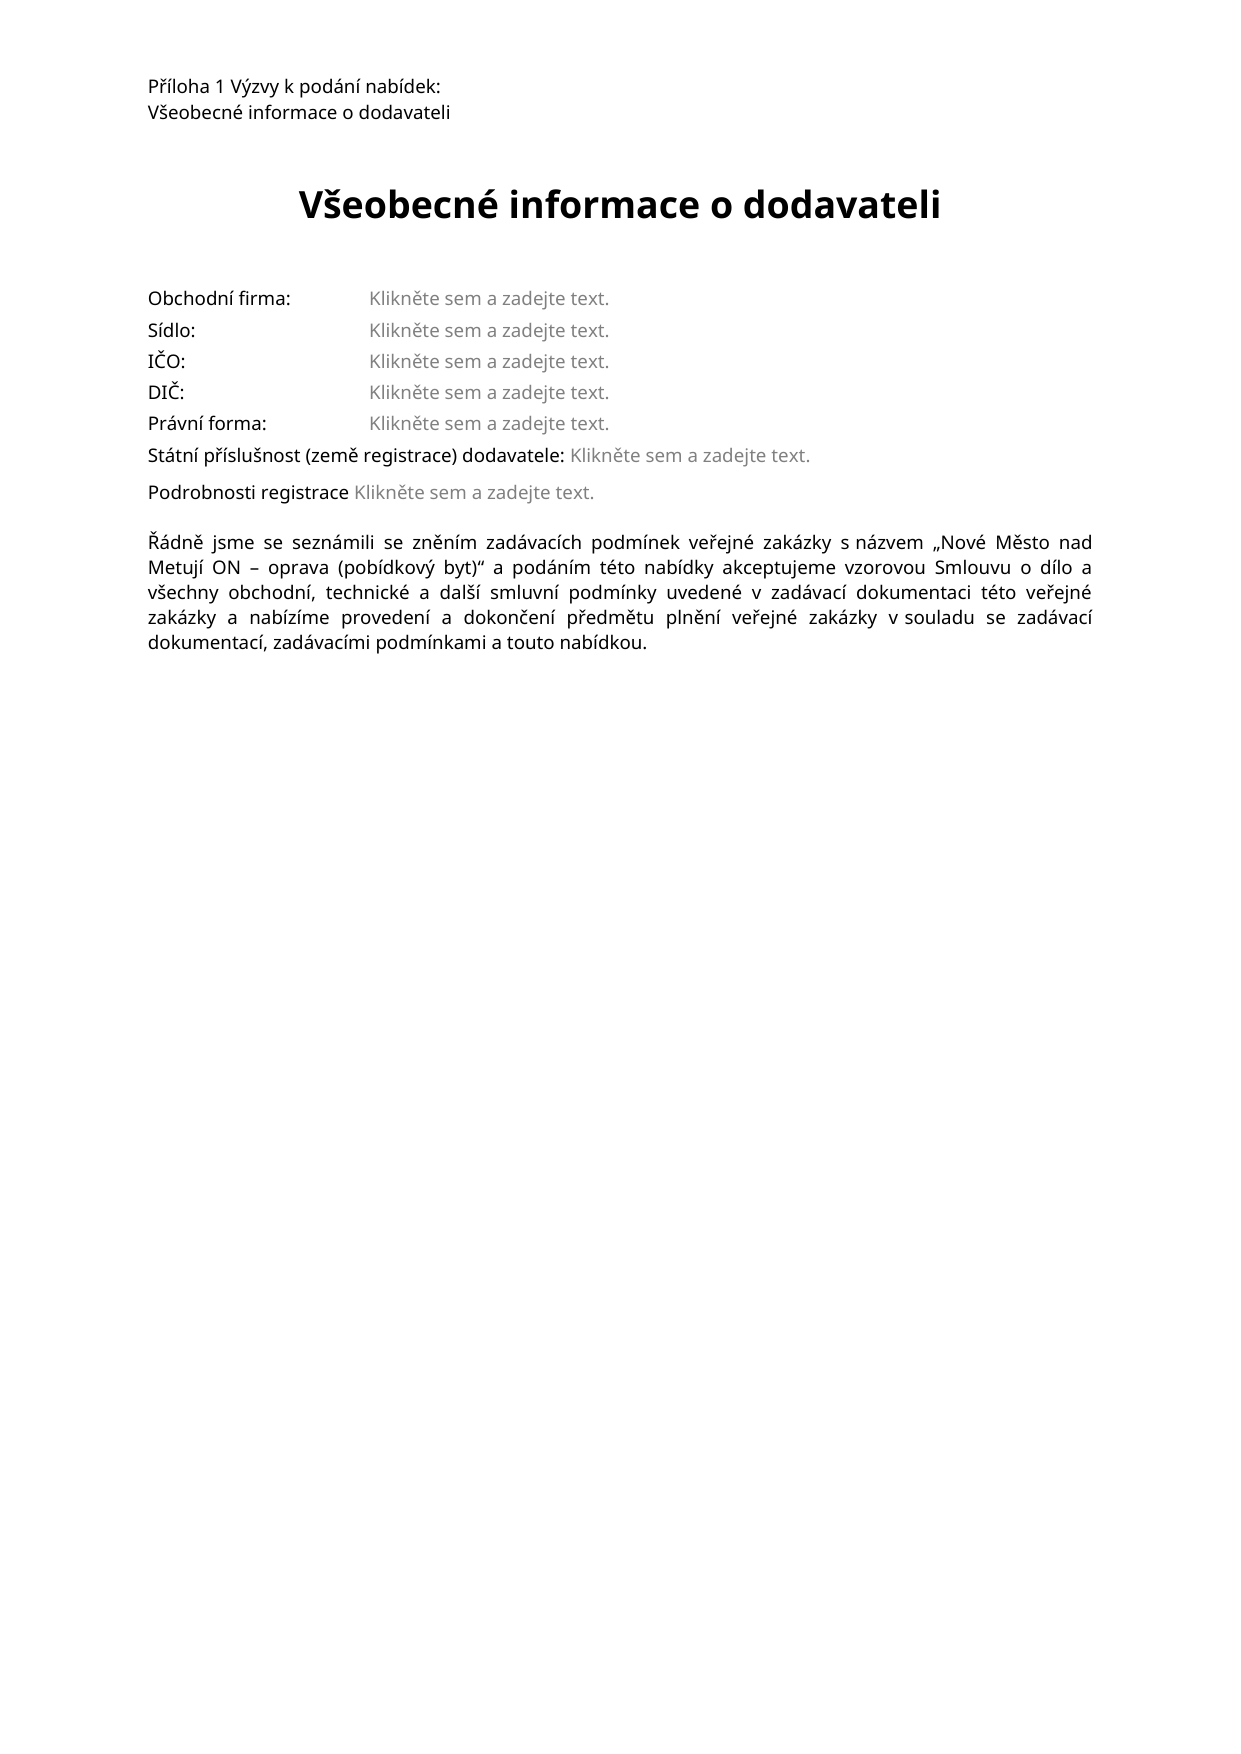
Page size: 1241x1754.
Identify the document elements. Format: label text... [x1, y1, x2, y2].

text Řádně jsme se seznámili se zněním zadávacích podmínek veřejné zakázky s názvem „Nové Město nad Metují ON – oprava (pobídkový byt)“ a podáním této nabídky akceptujeme vzorovou Smlouvu o dílo a všechny obchodní, technické a další smluvní podmínky uvedené v zadávací dokumentaci této veřejné zakázky a nabízíme provedení a dokončení předmětu plnění veřejné zakázky v souladu se zadávací dokumentací, zadávacími podmínkami a touto nabídkou. [148, 529, 1093, 654]
title Všeobecné informace o dodavateli [148, 178, 1093, 229]
text Právní forma: [148, 411, 1093, 436]
text Státní příslušnost (země registrace) dodavatele: [148, 442, 1093, 467]
text IČO: [148, 348, 1093, 373]
text Sídlo: [148, 317, 1093, 342]
text DIČ: [148, 379, 1093, 404]
text Podrobnosti registrace [148, 479, 1093, 504]
text Obchodní firma: [148, 286, 1093, 311]
